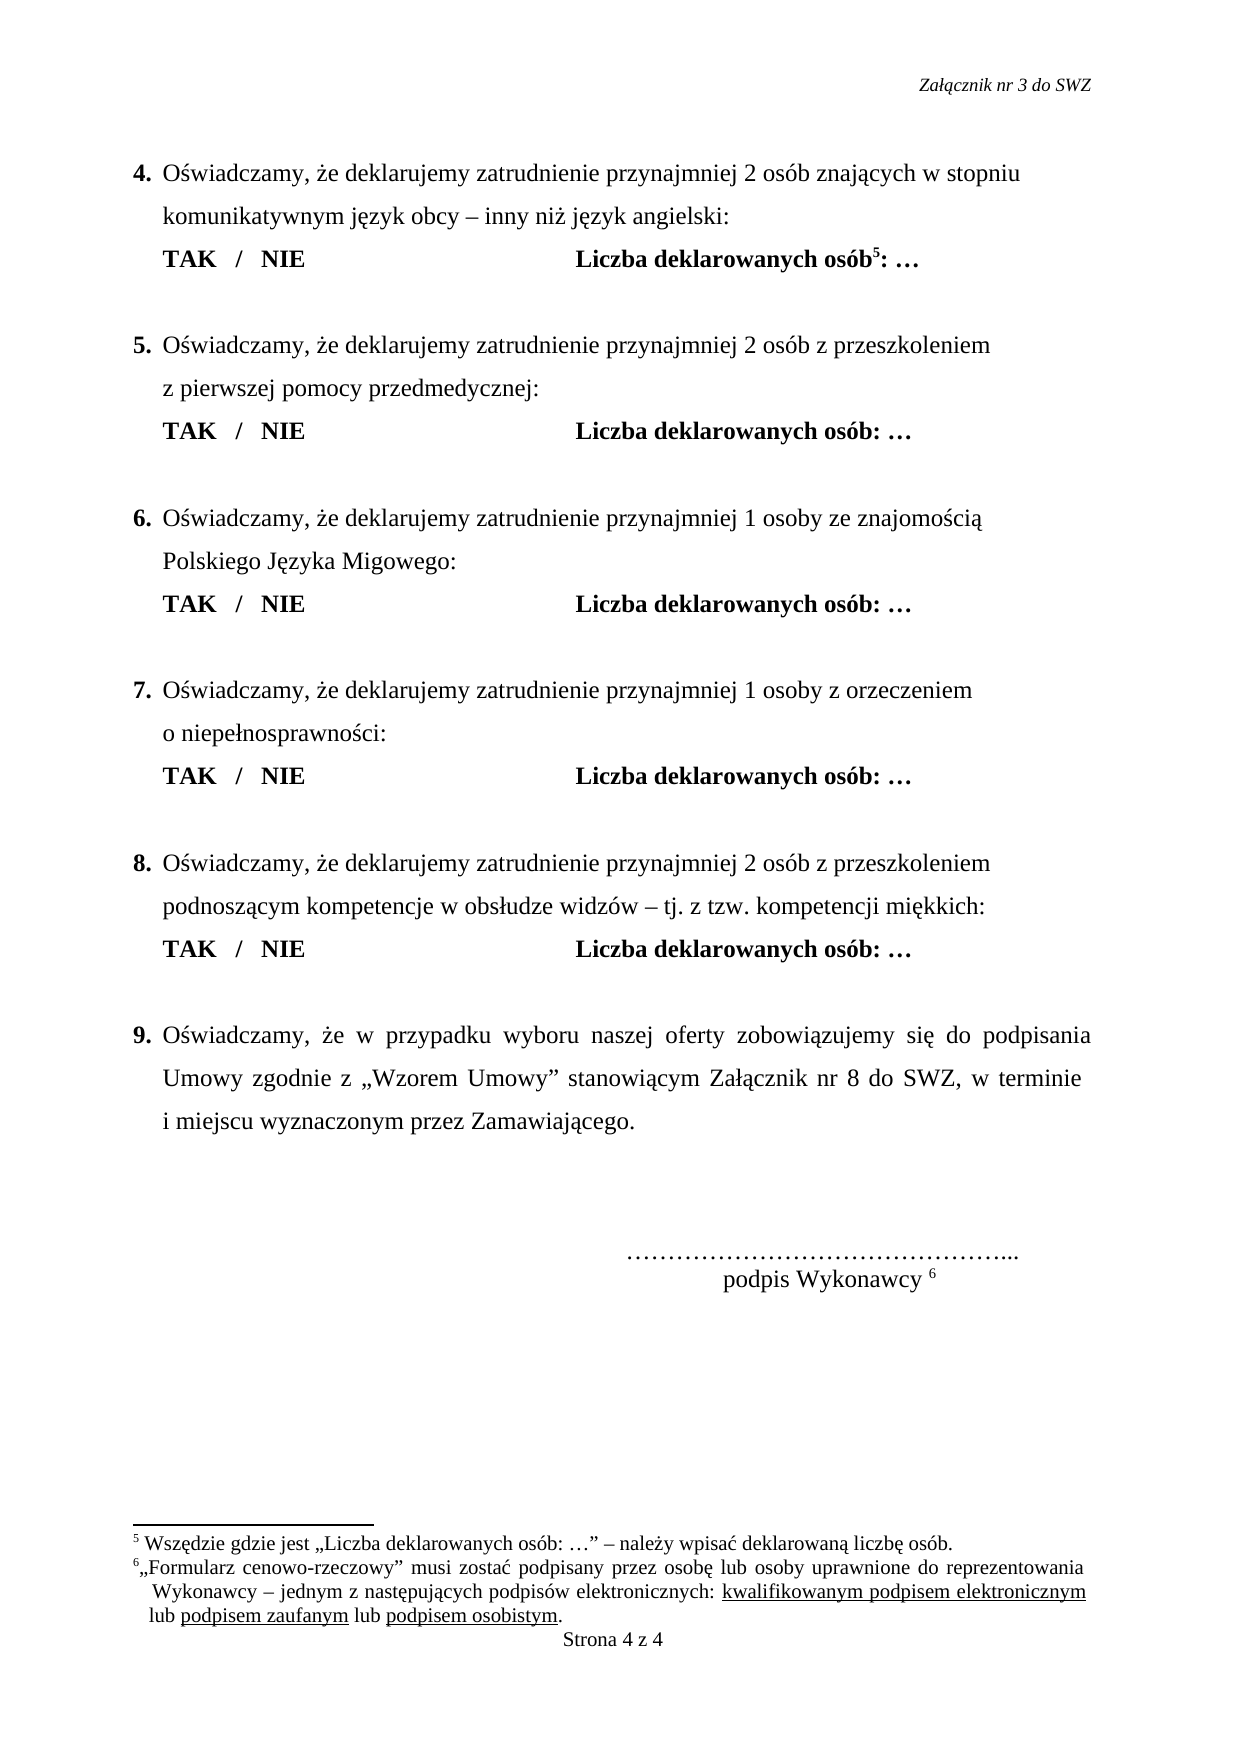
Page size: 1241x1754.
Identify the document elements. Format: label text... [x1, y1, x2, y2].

list Oświadczamy, że deklarujemy zatrudnienie przynajmniej 2 osób z przeszkoleniem podnoszącym kompetencje w obsłudze widzów – tj. z tzw. kompetencji miękkich: TAK / NIE Liczba deklarowanych osób: … [133, 848, 1092, 963]
text ………………………………………... [502, 1236, 1092, 1264]
list Oświadczamy, że deklarujemy zatrudnienie przynajmniej 2 osób znających w stopniu komunikatywnym język obcy – inny niż język angielski: TAK / NIE Liczba deklarowanych osób: … [133, 158, 1092, 273]
text podpis Wykonawcy [133, 1264, 1092, 1293]
text TAK / NIE Liczba deklarowanych osób: … [133, 589, 1092, 618]
list Oświadczamy, że deklarujemy zatrudnienie przynajmniej 1 osoby ze znajomością Polskiego Języka Migowego: [133, 503, 1092, 574]
list Oświadczamy, że deklarujemy zatrudnienie przynajmniej 2 osób z przeszkoleniem z pierwszej pomocy przedmedycznej: TAK / NIE Liczba deklarowanych osób: … [133, 330, 1092, 445]
text TAK / NIE Liczba deklarowanych osób: … [133, 761, 1092, 790]
list Oświadczamy, że w przypadku wyboru naszej oferty zobowiązujemy się do podpisania Umowy zgodnie z „Wzorem Umowy” stanowiącym Załącznik nr 8 do SWZ, w terminie i miejscu wyznaczonym przez Zamawiającego. [133, 1020, 1092, 1135]
list Oświadczamy, że deklarujemy zatrudnienie przynajmniej 1 osoby z orzeczeniem o niepełnosprawności: [133, 675, 1092, 747]
